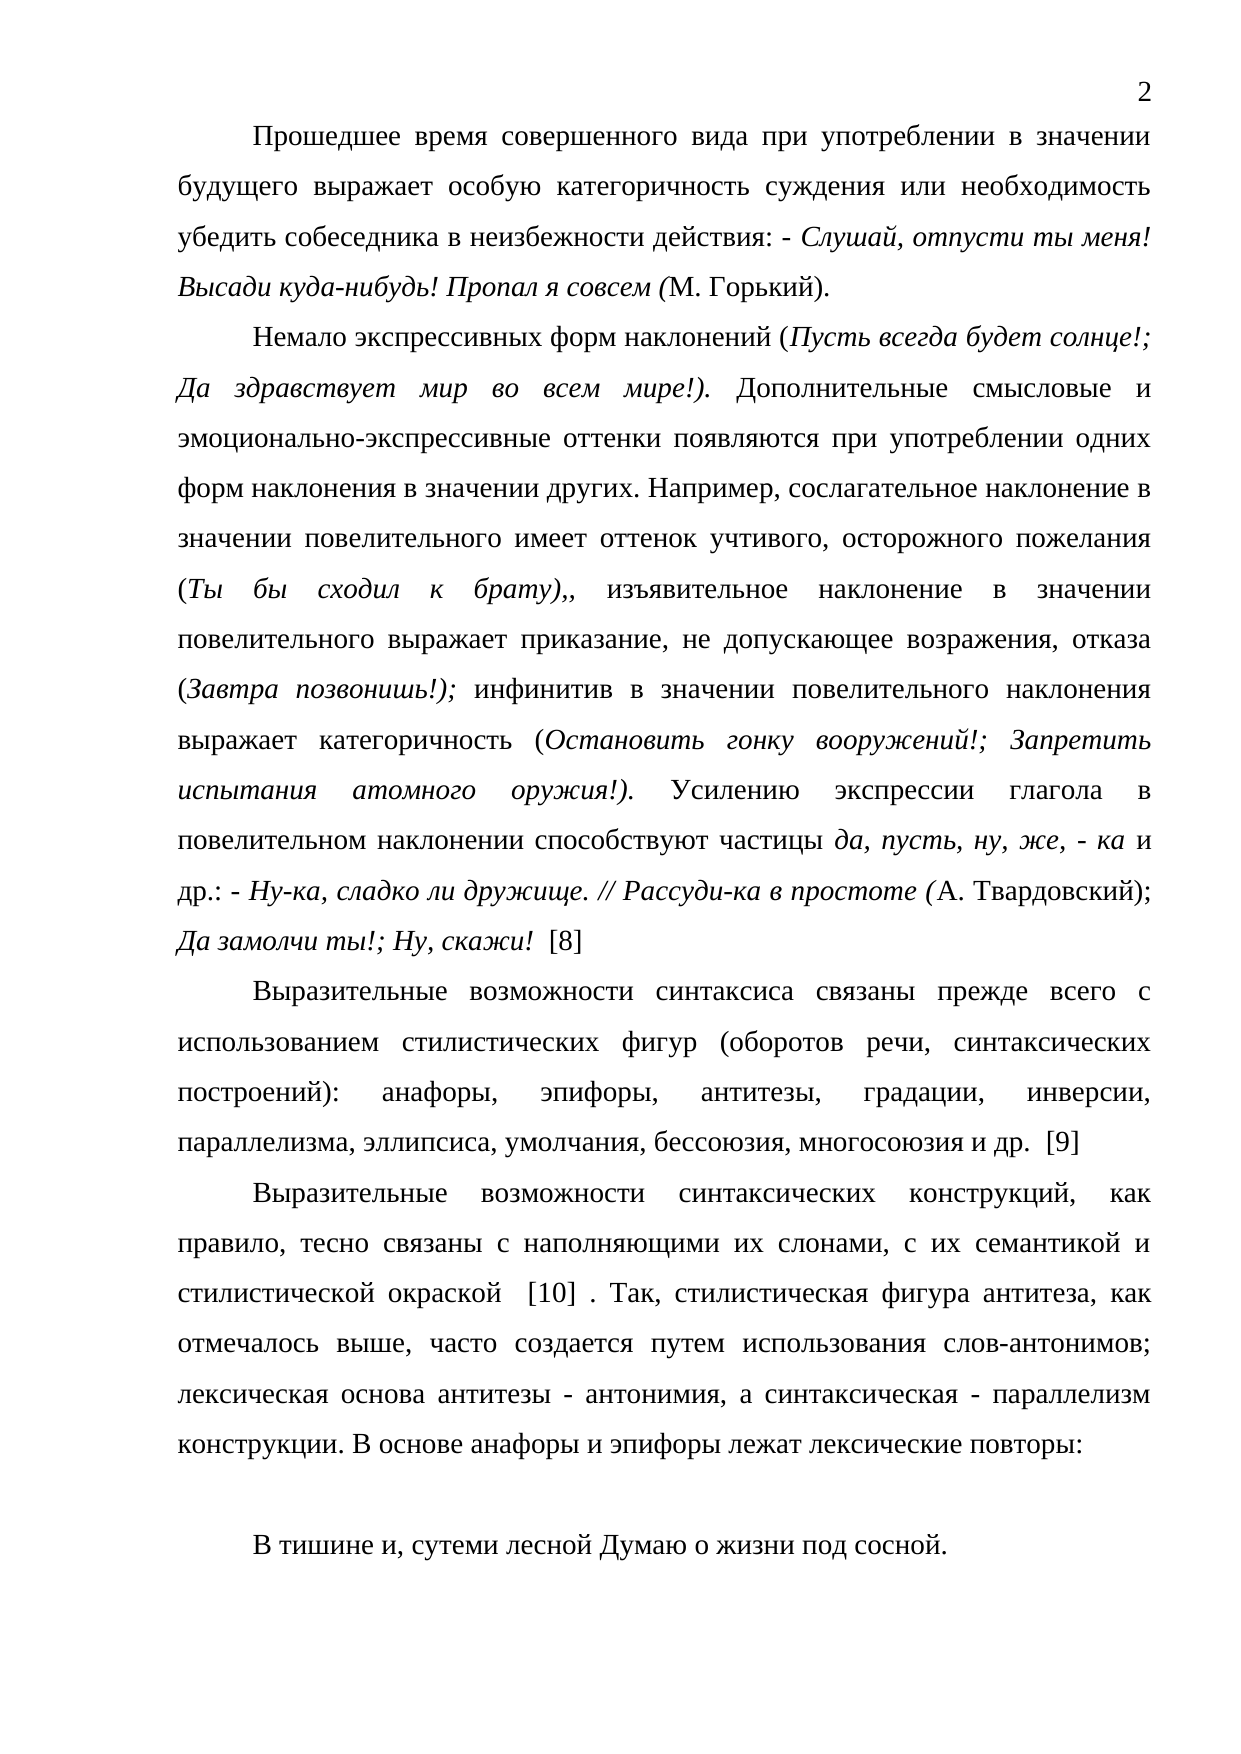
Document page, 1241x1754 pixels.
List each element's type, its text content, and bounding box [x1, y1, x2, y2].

text Выразительные возможности синтаксических конструкций, как правило, тесно связаны с наполняющими их слонами, с их семантикой и стилистической окраской [10] . Так, стилистическая фигура антитеза, как отмечалось выше, часто создается путем использования слов-антонимов; лексическая основа антитезы - антонимия, а синтаксическая - параллелизм конструкции. В основе анафоры и эпифоры лежат лексические повторы: [177, 1175, 1152, 1460]
text Прошедшее время совершенного вида при употреблении в значении будущего выражает особую категоричность суждения или необходимость убедить собеседника в неизбежности действия: - Слушай, отпусти ты меня! Высади куда-нибудь! Пропал я совсем (М. Горький). [177, 118, 1152, 303]
text Выразительные возможности синтаксиса связаны прежде всего с использованием стилистических фигур (оборотов речи, синтаксических построений): анафоры, эпифоры, антитезы, градации, инверсии, параллелизма, эллипсиса, умолчания, бессоюзия, многосоюзия и др. [9] [177, 973, 1152, 1158]
text В тишине и, сутеми лесной Думаю о жизни под сосной. [177, 1527, 1152, 1560]
text Немало экспрессивных форм наклонений (Пусть всегда будет солнце!; Да здравствует мир во всем мире!). Дополнительные смысловые и эмоционально-экспрессивные оттенки появляются при употреблении одних форм наклонения в значении других. Например, сослагательное наклонение в значении повелительного имеет оттенок учтивого, осторожного пожелания (Ты бы сходил к брату),, изъявительное наклонение в значении повелительного выражает приказание, не допускающее возражения, отказа (Завтра позвонишь!); инфинитив в значении повелительного наклонения выражает категоричность (Остановить гонку вооружений!; Запретить испытания атомного оружия!). Усилению экспрессии глагола в повелительном наклонении способствуют частицы да, пусть, ну, же, - ка и др.: - Ну-ка, сладко ли дружище. // Рассуди-ка в простоте (А. Твардовский); Да замолчи ты!; Ну, скажи! [8] [177, 319, 1152, 957]
